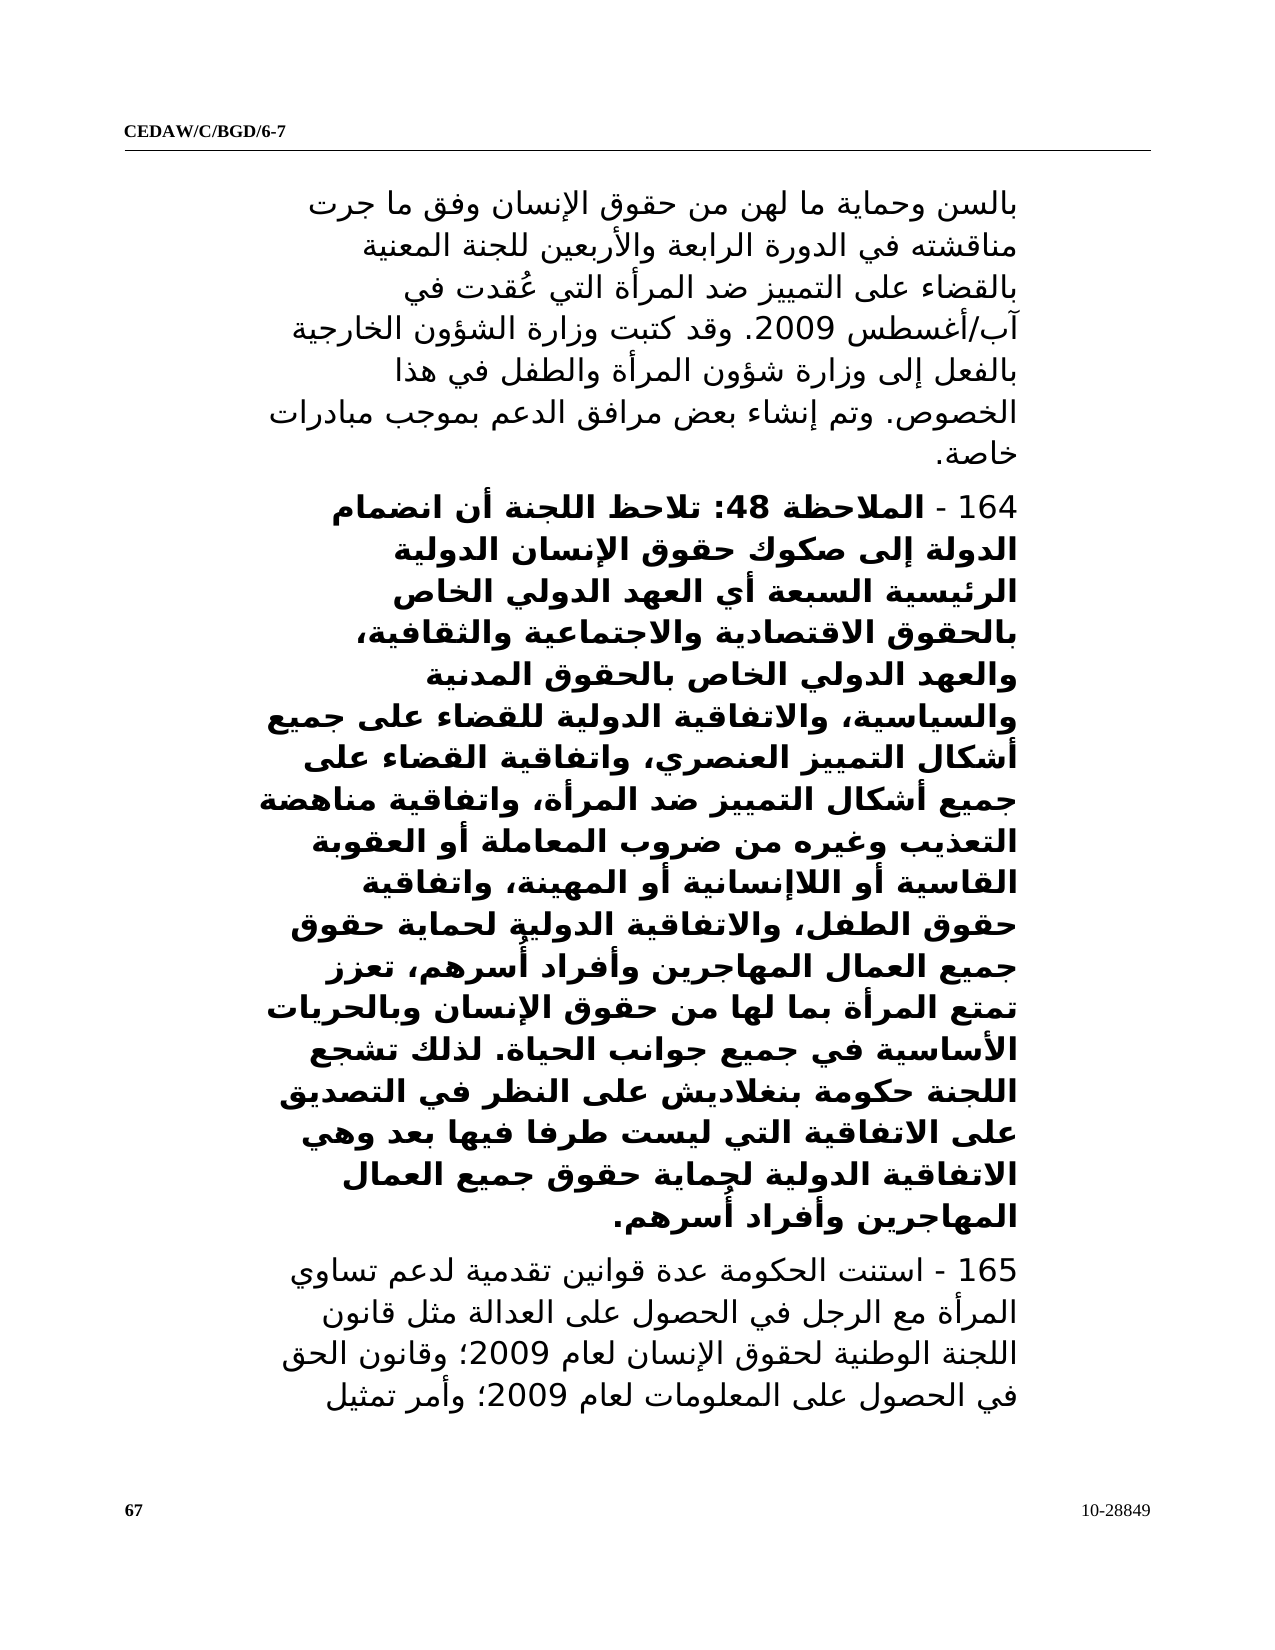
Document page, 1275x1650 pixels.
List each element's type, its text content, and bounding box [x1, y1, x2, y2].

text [256, 1248, 1018, 1415]
text 164 - الملاحظة 48: تلاحظ اللجنة أن انضمام الدولة إلى صكوك حقوق الإنسان الدولية الرئيسية السبعة أي العهد الدولي الخاص بالحقوق الاقتصادية والاجتماعية والثقافية، والعهد الدولي الخاص بالحقوق المدنية والسياسية، والاتفاقية الدولية للقضاء على جميع أشكال التمييز العنصري، واتفاقية القضاء على جميع أشكال التمييز ضد المرأة، واتفاقية مناهضة التعذيب وغيره من ضروب المعاملة أو العقوبة القاسية أو اللاإنسانية أو المهينة، واتفاقية حقوق الطفل، والاتفاقية الدولية لحماية حقوق جميع العمال المهاجرين وأفراد أُسرهم، تعزز تمتع المرأة بما لها من حقوق الإنسان وبالحريات الأساسية في جميع جوانب الحياة. لذلك تشجع اللجنة حكومة بنغلاديش على النظر في التصديق على الاتفاقية التي ليست طرفا فيها بعد وهي الاتفاقية الدولية لحماية حقوق جميع العمال المهاجرين وأفراد أُسرهم. [256, 486, 1018, 1236]
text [256, 181, 1018, 473]
